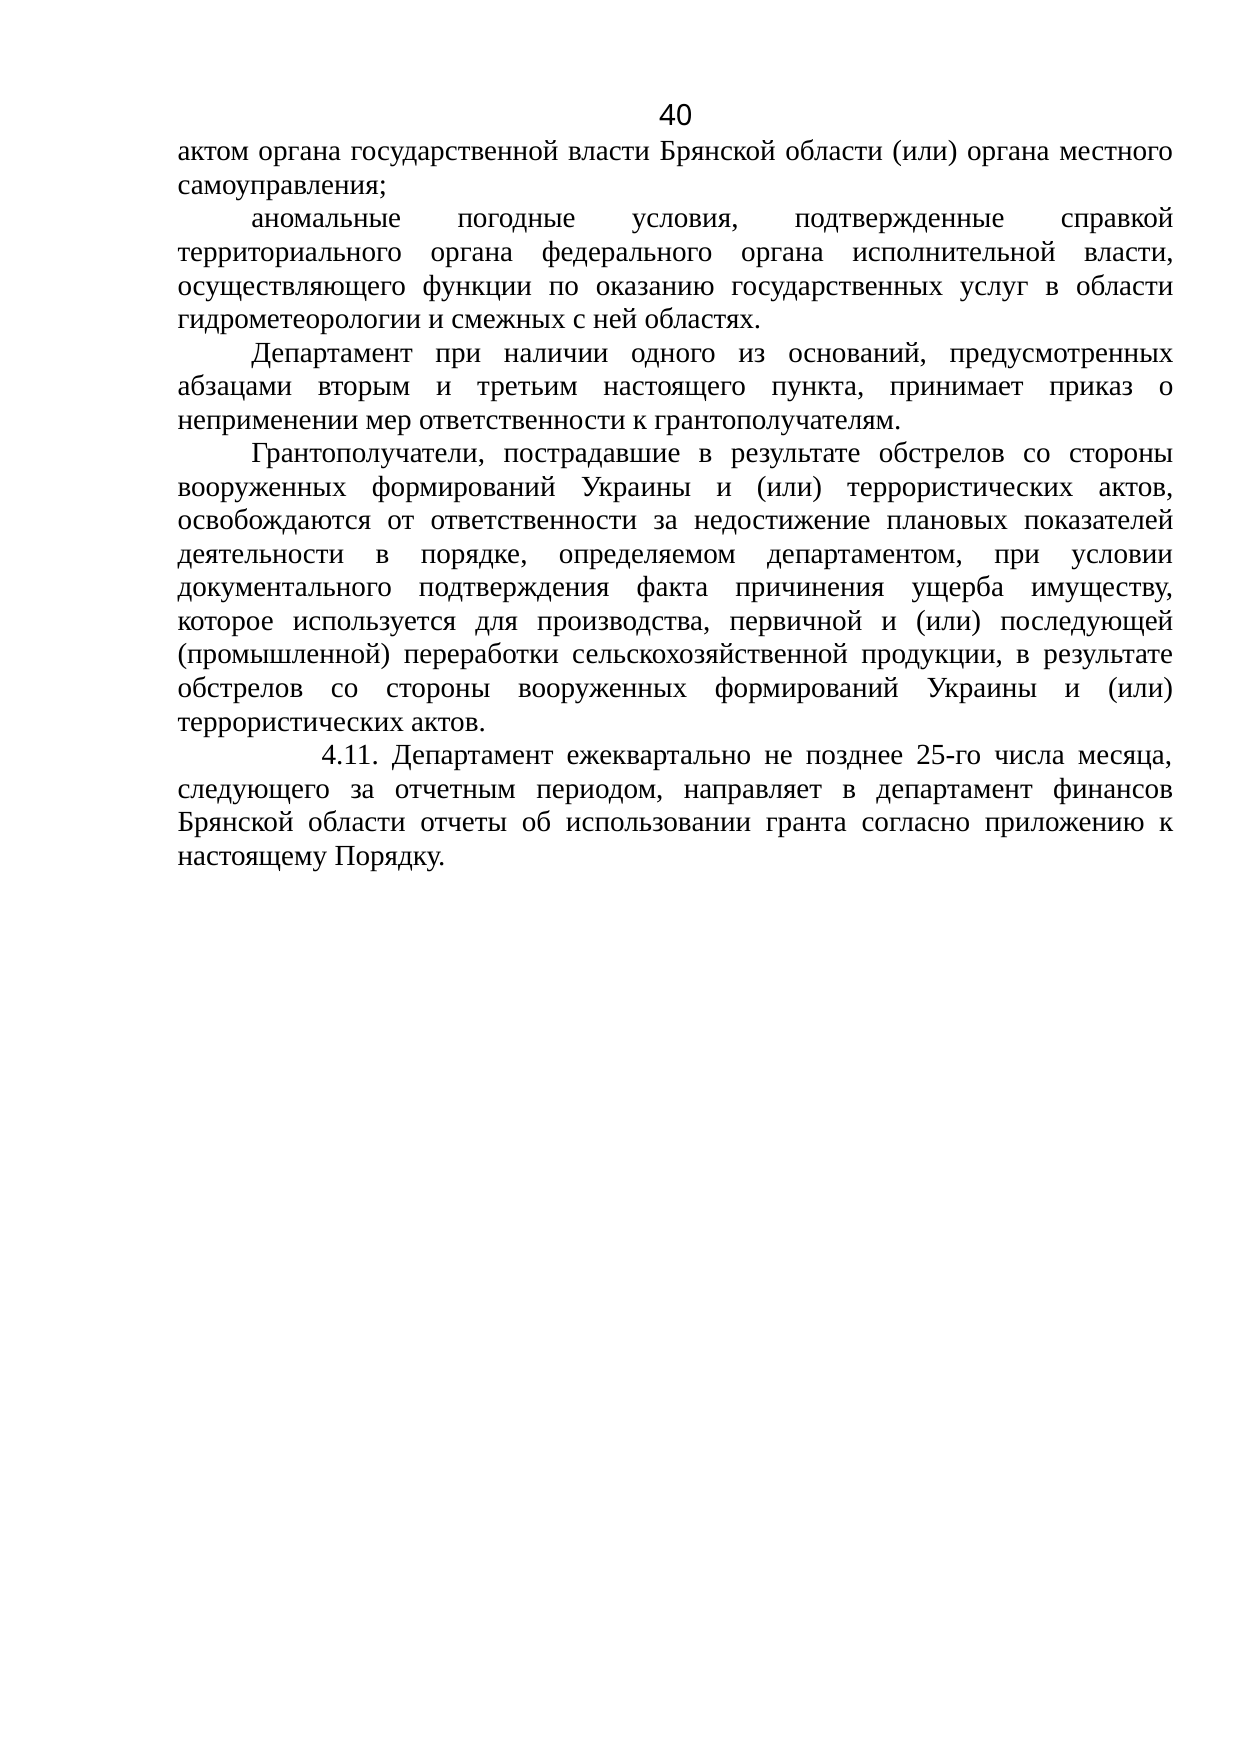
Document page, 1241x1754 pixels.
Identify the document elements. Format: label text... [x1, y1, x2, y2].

text 4.11. Департамент ежеквартально не позднее 25-го числа месяца, следующего за отчетным периодом, направляет в департамент финансов Брянской области отчеты об использовании гранта согласно приложению к настоящему Порядку. [177, 737, 1174, 871]
text Грантополучатели, пострадавшие в результате обстрелов со стороны вооруженных формирований Украины и (или) террористических актов, освобождаются от ответственности за недостижение плановых показателей деятельности в порядке, определяемом департаментом, при условии документального подтверждения факта причинения ущерба имуществу, которое используется для производства, первичной и (или) последующей (промышленной) переработки сельскохозяйственной продукции, в результате обстрелов со стороны вооруженных формирований Украины и (или) террористических актов. [177, 435, 1174, 737]
text аномальные погодные условия, подтвержденные справкой территориального органа федерального органа исполнительной власти, осуществляющего функции по оказанию государственных услуг в области гидрометеорологии и смежных с ней областях. [177, 201, 1174, 335]
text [177, 133, 1174, 201]
text Департамент при наличии одного из оснований, предусмотренных абзацами вторым и третьим настоящего пункта, принимает приказ о неприменении мер ответственности к грантополучателям. [177, 335, 1174, 435]
